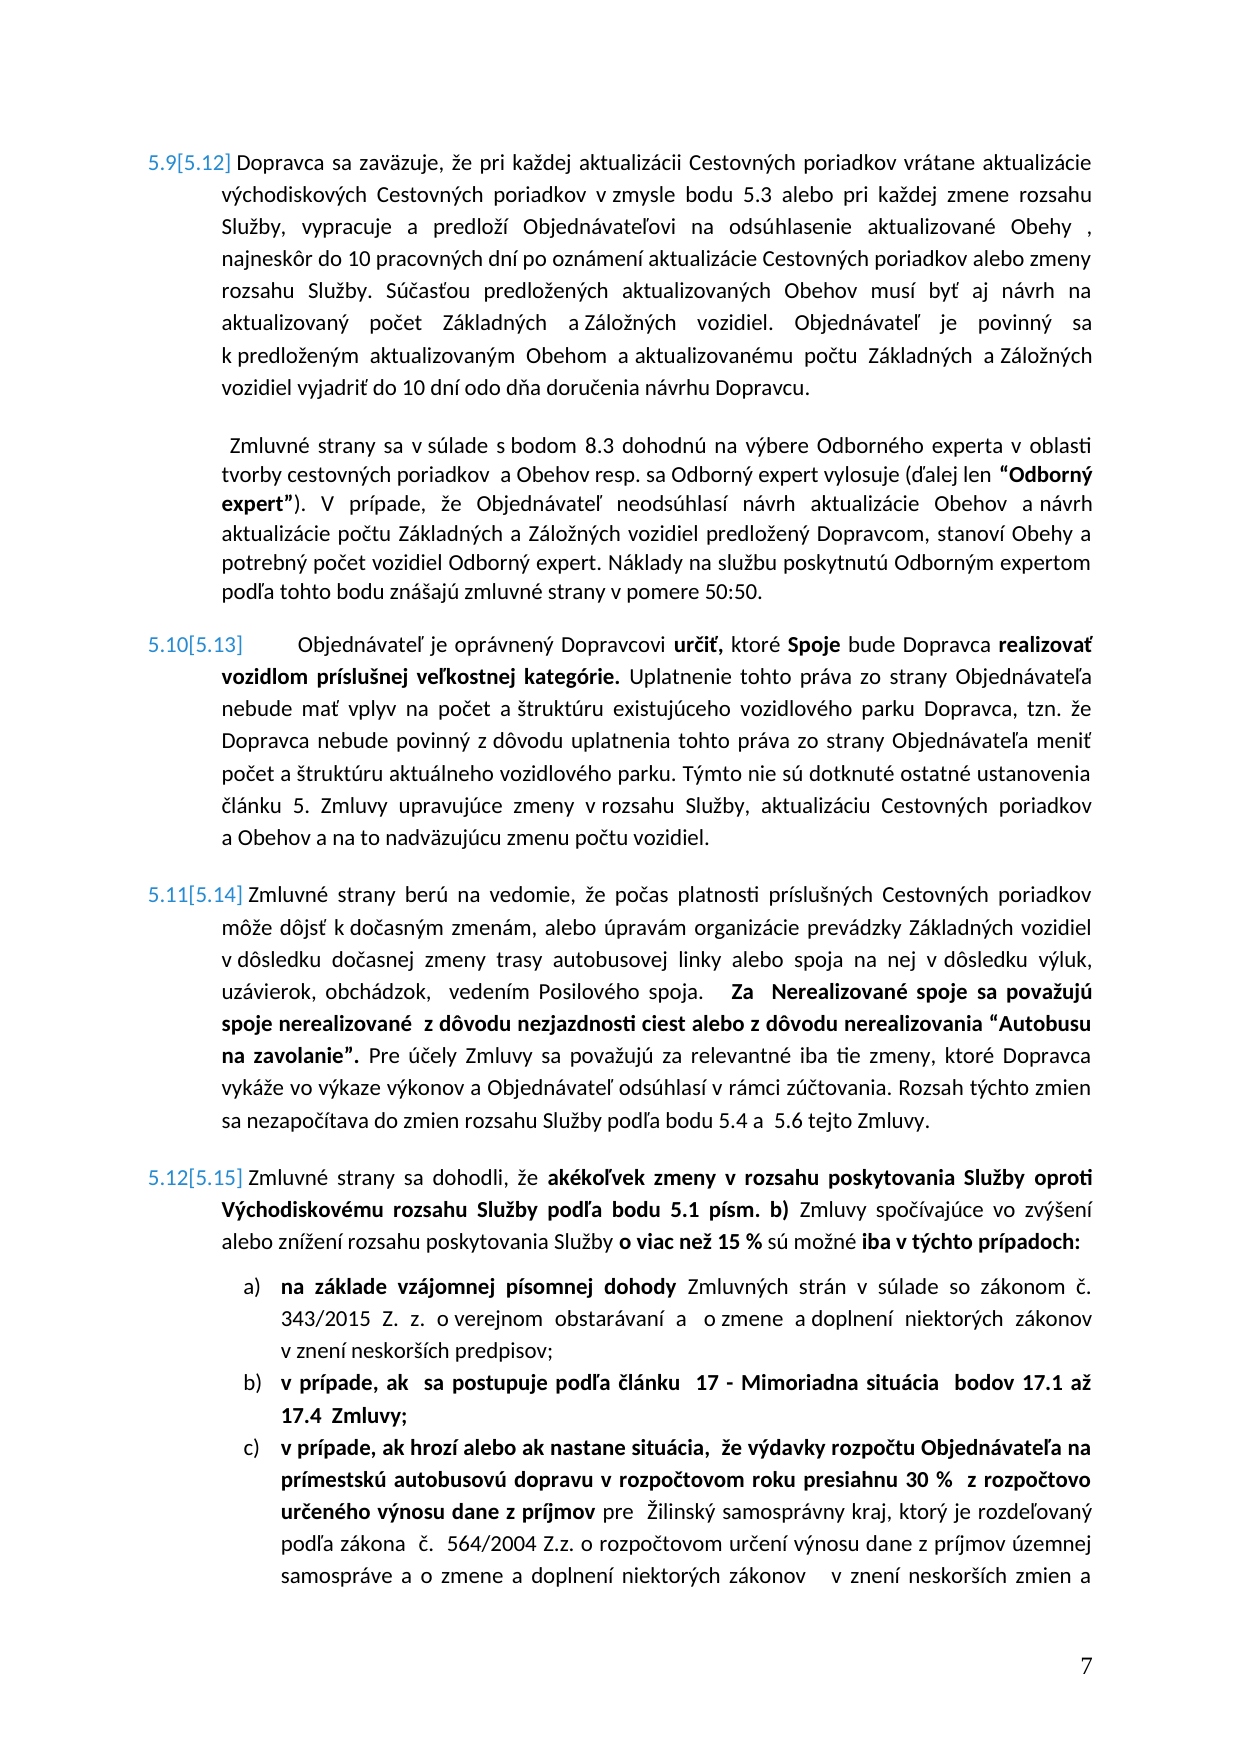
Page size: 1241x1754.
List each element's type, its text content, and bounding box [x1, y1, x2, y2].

list Objednávateľ je oprávnený Dopravcovi určiť, ktoré Spoje bude Dopravca realizovať vozidlom príslušnej veľkostnej kategórie. Uplatnenie tohto práva zo strany Objednávateľa nebude mať vplyv na počet a štruktúru existujúceho vozidlového parku Dopravca, tzn. že Dopravca nebude povinný z dôvodu uplatnenia tohto práva zo strany Objednávateľa meniť počet a štruktúru aktuálneho vozidlového parku. Týmto nie sú dotknuté ostatné ustanovenia článku 5. Zmluvy upravujúce zmeny v rozsahu Služby, aktualizáciu Cestovných poriadkov a Obehov a na to nadväzujúcu zmenu počtu vozidiel. [148, 630, 1093, 851]
list na základe vzájomnej písomnej dohody Zmluvných strán v súlade so zákonom č. 343/2015 Z. z. o verejnom obstarávaní a o zmene a doplnení niektorých zákonov v znení neskorších predpisov; [243, 1272, 1093, 1364]
list v prípade, ak sa postupuje podľa článku 17 - Mimoriadna situácia bodov 17.1 až 17.4 Zmluvy; [243, 1368, 1093, 1429]
text Zmluvné strany sa v súlade s bodom 8.3 dohodnú na výbere Odborného experta v oblasti tvorby cestovných poriadkov a Obehov resp. sa Odborný expert vylosuje (ďalej len “Odborný expert”). V prípade, že Objednávateľ neodsúhlasí návrh aktualizácie Obehov a návrh aktualizácie počtu Základných a Záložných vozidiel predložený Dopravcom, stanoví Obehy a potrebný počet vozidiel Odborný expert. Náklady na službu poskytnutú Odborným expertom podľa tohto bodu znášajú zmluvné strany v pomere 50:50. [221, 430, 1093, 605]
list Zmluvné strany berú na vedomie, že počas platnosti príslušných Cestovných poriadkov môže dôjsť k dočasným zmenám, alebo úpravám organizácie prevádzky Základných vozidiel v dôsledku dočasnej zmeny trasy autobusovej linky alebo spoja na nej v dôsledku výluk, uzávierok, obchádzok, vedením Posilového spoja. Za Nerealizované spoje sa považujú spoje nerealizované z dôvodu nezjazdnosti ciest alebo z dôvodu nerealizovania “Autobusu na zavolanie”. Pre účely Zmluvy sa považujú za relevantné iba tie zmeny, ktoré Dopravca vykáže vo výkaze výkonov a Objednávateľ odsúhlasí v rámci zúčtovania. Rozsah týchto zmien sa nezapočítava do zmien rozsahu Služby podľa bodu 5.4 a 5.6 tejto Zmluvy. [148, 880, 1093, 1134]
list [243, 1433, 1093, 1590]
list Zmluvné strany sa dohodli, že akékoľvek zmeny v rozsahu poskytovania Služby oproti Východiskovému rozsahu Služby podľa bodu 5.1 písm. b) Zmluvy spočívajúce vo zvýšení alebo znížení rozsahu poskytovania Služby o viac než 15 % sú možné iba v týchto prípadoch: [148, 1163, 1093, 1255]
list Dopravca sa zaväzuje, že pri každej aktualizácii Cestovných poriadkov vrátane aktualizácie východiskových Cestovných poriadkov v zmysle bodu 5.3 alebo pri každej zmene rozsahu Služby, vypracuje a predloží Objednávateľovi na odsúhlasenie aktualizované Obehy , najneskôr do 10 pracovných dní po oznámení aktualizácie Cestovných poriadkov alebo zmeny rozsahu Služby. Súčasťou predložených aktualizovaných Obehov musí byť aj návrh na aktualizovaný počet Základných a Záložných vozidiel. Objednávateľ je povinný sa k predloženým aktualizovaným Obehom a aktualizovanému počtu Základných a Záložných vozidiel vyjadriť do 10 dní odo dňa doručenia návrhu Dopravcu. [148, 148, 1093, 401]
